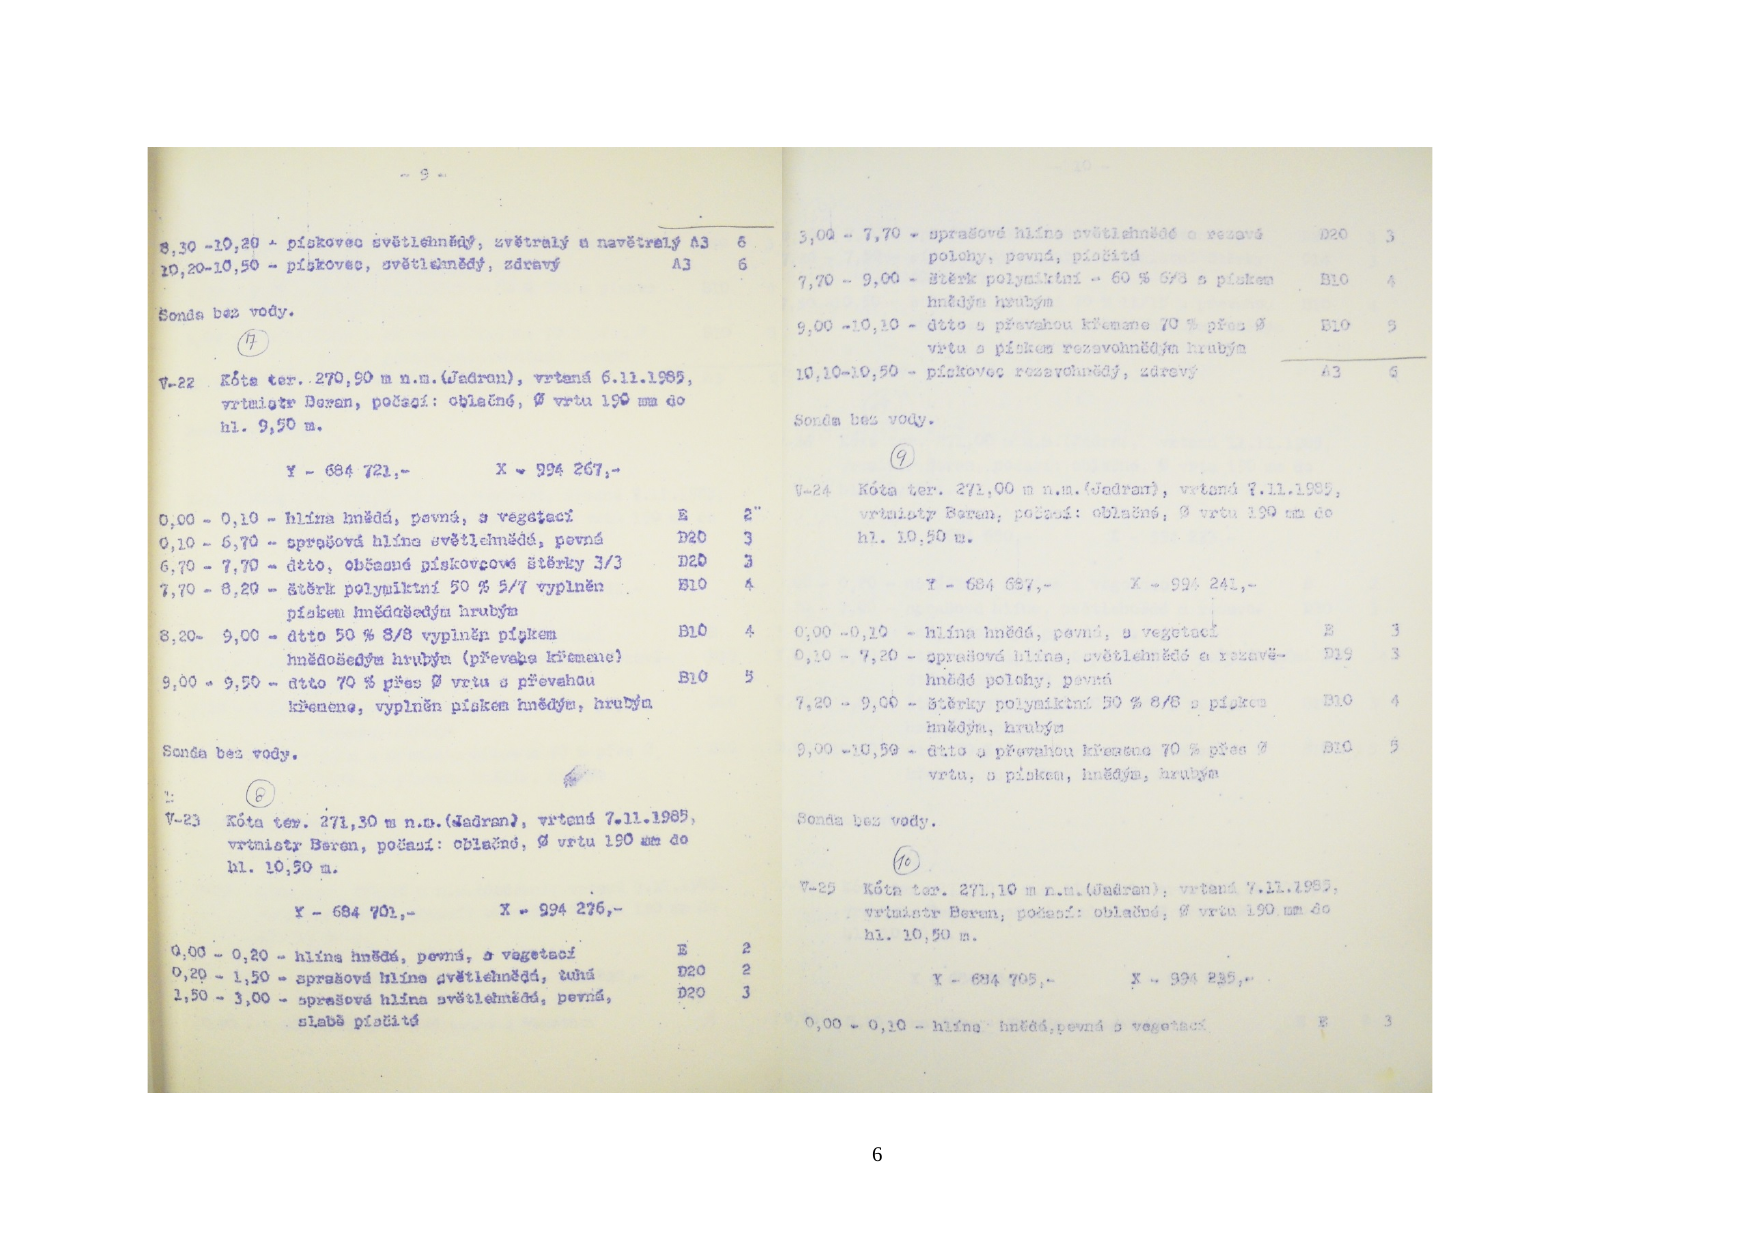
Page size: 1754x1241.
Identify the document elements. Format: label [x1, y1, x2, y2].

picture [147, 147, 1433, 1093]
